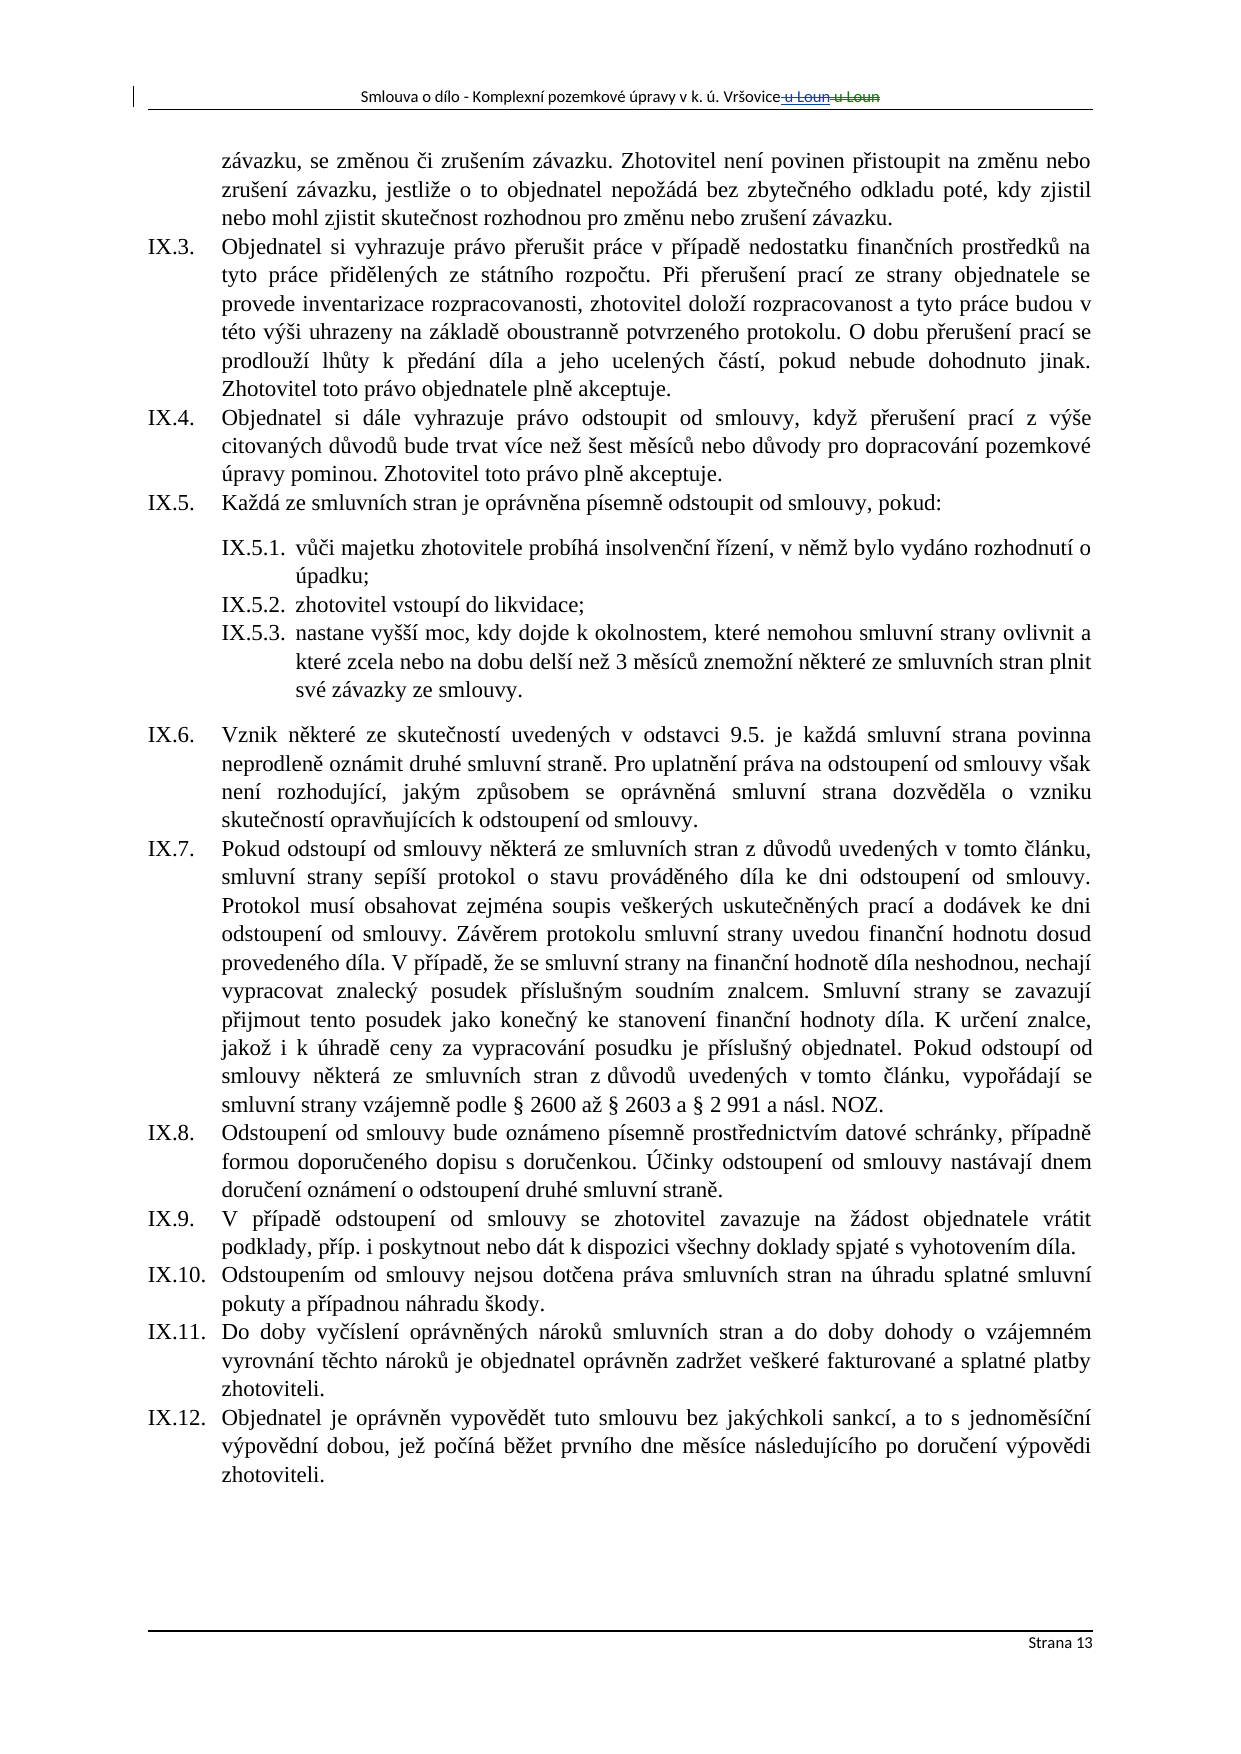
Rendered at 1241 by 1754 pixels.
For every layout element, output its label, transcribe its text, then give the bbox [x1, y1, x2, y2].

text vůči majetku zhotovitele probíhá insolvenční řízení, v němž bylo vydáno rozhodnutí o úpadku; [221, 534, 1093, 589]
list V případě odstoupení od smlouvy se zhotovitel zavazuje na žádost objednatele vrátit podklady, příp. i poskytnout nebo dát k dispozici všechny doklady spjaté s vyhotovením díla. [148, 1205, 1093, 1259]
text zhotovitel vstoupí do likvidace; [221, 591, 1093, 617]
list Vznik některé ze skutečností uvedených v odstavci 9.5. je každá smluvní strana povinna neprodleně oznámit druhé smluvní straně. Pro uplatnění práva na odstoupení od smlouvy však není rozhodující, jakým způsobem se oprávněná smluvní strana dozvěděla o vzniku skutečností opravňujících k odstoupení od smlouvy. [148, 721, 1093, 833]
list Pokud odstoupí od smlouvy některá ze smluvních stran z důvodů uvedených v tomto článku, smluvní strany sepíší protokol o stavu prováděného díla ke dni odstoupení od smlouvy. Protokol musí obsahovat zejména soupis veškerých uskutečněných prací a dodávek ke dni odstoupení od smlouvy. Závěrem protokolu smluvní strany uvedou finanční hodnotu dosud provedeného díla. V případě, že se smluvní strany na finanční hodnotě díla neshodnou, nechají vypracovat znalecký posudek příslušným soudním znalcem. Smluvní strany se zavazují přijmout tento posudek jako konečný ke stanovení finanční hodnoty díla. K určení znalce, jakož i k úhradě ceny za vypracování posudku je příslušný objednatel. Pokud odstoupí od smlouvy některá ze smluvních stran z důvodů uvedených v tomto článku, vypořádají se smluvní strany vzájemně podle § 2600 až § 2603 a § 2 991 a násl. NOZ. [148, 835, 1093, 1117]
list Objednatel je oprávněn vypovědět tuto smlouvu bez jakýchkoli sankcí, a to s jednoměsíční výpovědní dobou, jež počíná běžet prvního dne měsíce následujícího po doručení výpovědi zhotoviteli. [148, 1404, 1093, 1487]
list Do doby vyčíslení oprávněných nároků smluvních stran a do doby dohody o vzájemném vyrovnání těchto nároků je objednatel oprávněn zadržet veškeré fakturované a splatné platby zhotoviteli. [148, 1318, 1093, 1402]
list Odstoupení od smlouvy bude oznámeno písemně prostřednictvím datové schránky, případně formou doporučeného dopisu s doručenkou. Účinky odstoupení od smlouvy nastávají dnem doručení oznámení o odstoupení druhé smluvní straně. [148, 1119, 1093, 1203]
list Odstoupením od smlouvy nejsou dotčena práva smluvních stran na úhradu splatné smluvní pokuty a případnou náhradu škody. [148, 1262, 1093, 1316]
list Každá ze smluvních stran je oprávněna písemně odstoupit od smlouvy, pokud: [148, 489, 1093, 515]
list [148, 148, 1093, 231]
list Objednatel si dále vyhrazuje právo odstoupit od smlouvy, když přerušení prací z výše citovaných důvodů bude trvat více než šest měsíců nebo důvody pro dopracování pozemkové úpravy pominou. Zhotovitel toto právo plně akceptuje. [148, 403, 1093, 487]
list Objednatel si vyhrazuje právo přerušit práce v případě nedostatku finančních prostředků na tyto práce přidělených ze státního rozpočtu. Při přerušení prací ze strany objednatele se provede inventarizace rozpracovanosti, zhotovitel doloží rozpracovanost a tyto práce budou v této výši uhrazeny na základě oboustranně potvrzeného protokolu. O dobu přerušení prací se prodlouží lhůty k předání díla a jeho ucelených částí, pokud nebude dohodnuto jinak. Zhotovitel toto právo objednatele plně akceptuje. [148, 233, 1093, 401]
text nastane vyšší moc, kdy dojde k okolnostem, které nemohou smluvní strany ovlivnit a které zcela nebo na dobu delší než 3 měsíců znemožní některé ze smluvních stran plnit své závazky ze smlouvy. [221, 619, 1093, 702]
